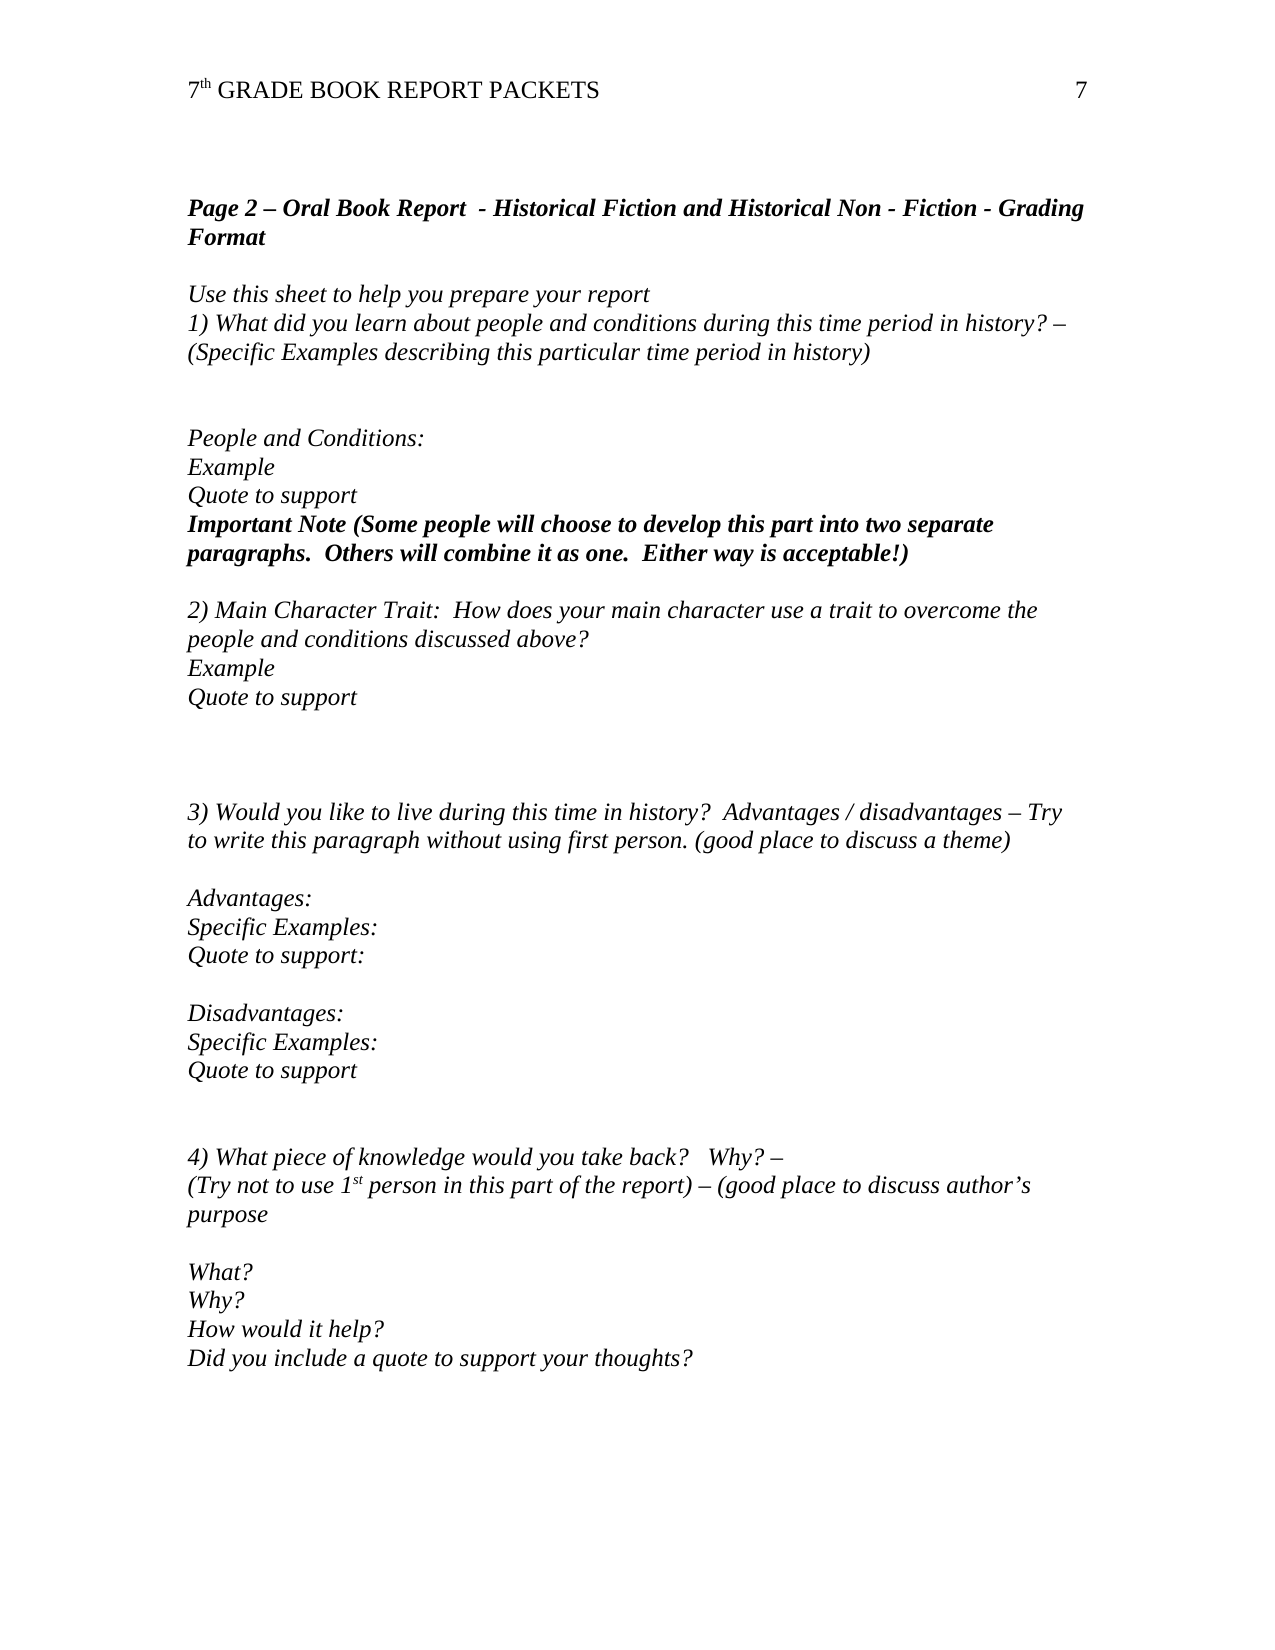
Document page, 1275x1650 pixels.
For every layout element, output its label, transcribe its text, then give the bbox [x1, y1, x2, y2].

text How would it help? [187, 1314, 1087, 1343]
text Quote to support [187, 682, 1087, 711]
text Disadvantages: [187, 998, 1087, 1027]
text Specific Examples: [187, 912, 1087, 941]
text (Try not to use 1st person in this part of the report) – (good place to discuss author’s purpose [187, 1171, 1087, 1228]
text Use this sheet to help you prepare your report [187, 279, 1087, 308]
text Example [187, 653, 1087, 682]
text Advantages: [187, 883, 1087, 912]
text Specific Examples: [187, 1027, 1087, 1056]
text People and Conditions: [187, 423, 1087, 452]
text Quote to support [187, 1056, 1087, 1084]
text Quote to support [187, 481, 1087, 509]
text 1) What did you learn about people and conditions during this time period in history? – [187, 308, 1087, 337]
text (Specific Examples describing this particular time period in history) [187, 337, 1087, 366]
text What? [187, 1257, 1087, 1286]
text Page 2 – Oral Book Report - Historical Fiction and Historical Non - Fiction - Grading Format [187, 193, 1087, 251]
text 3) Would you like to live during this time in history? Advantages / disadvantages – Try to write this paragraph without using first person. (good place to discuss a theme) [187, 797, 1087, 854]
text Why? [187, 1286, 1087, 1314]
text Did you include a quote to support your thoughts? [187, 1343, 1087, 1372]
text 2) Main Character Trait: How does your main character use a trait to overcome the people and conditions discussed above? [187, 596, 1087, 653]
text Example [187, 452, 1087, 481]
text 4) What piece of knowledge would you take back? Why? – [187, 1142, 1087, 1171]
text Quote to support: [187, 941, 1087, 969]
text Important Note (Some people will choose to develop this part into two separate paragraphs. Others will combine it as one. Either way is acceptable!) [187, 509, 1087, 567]
